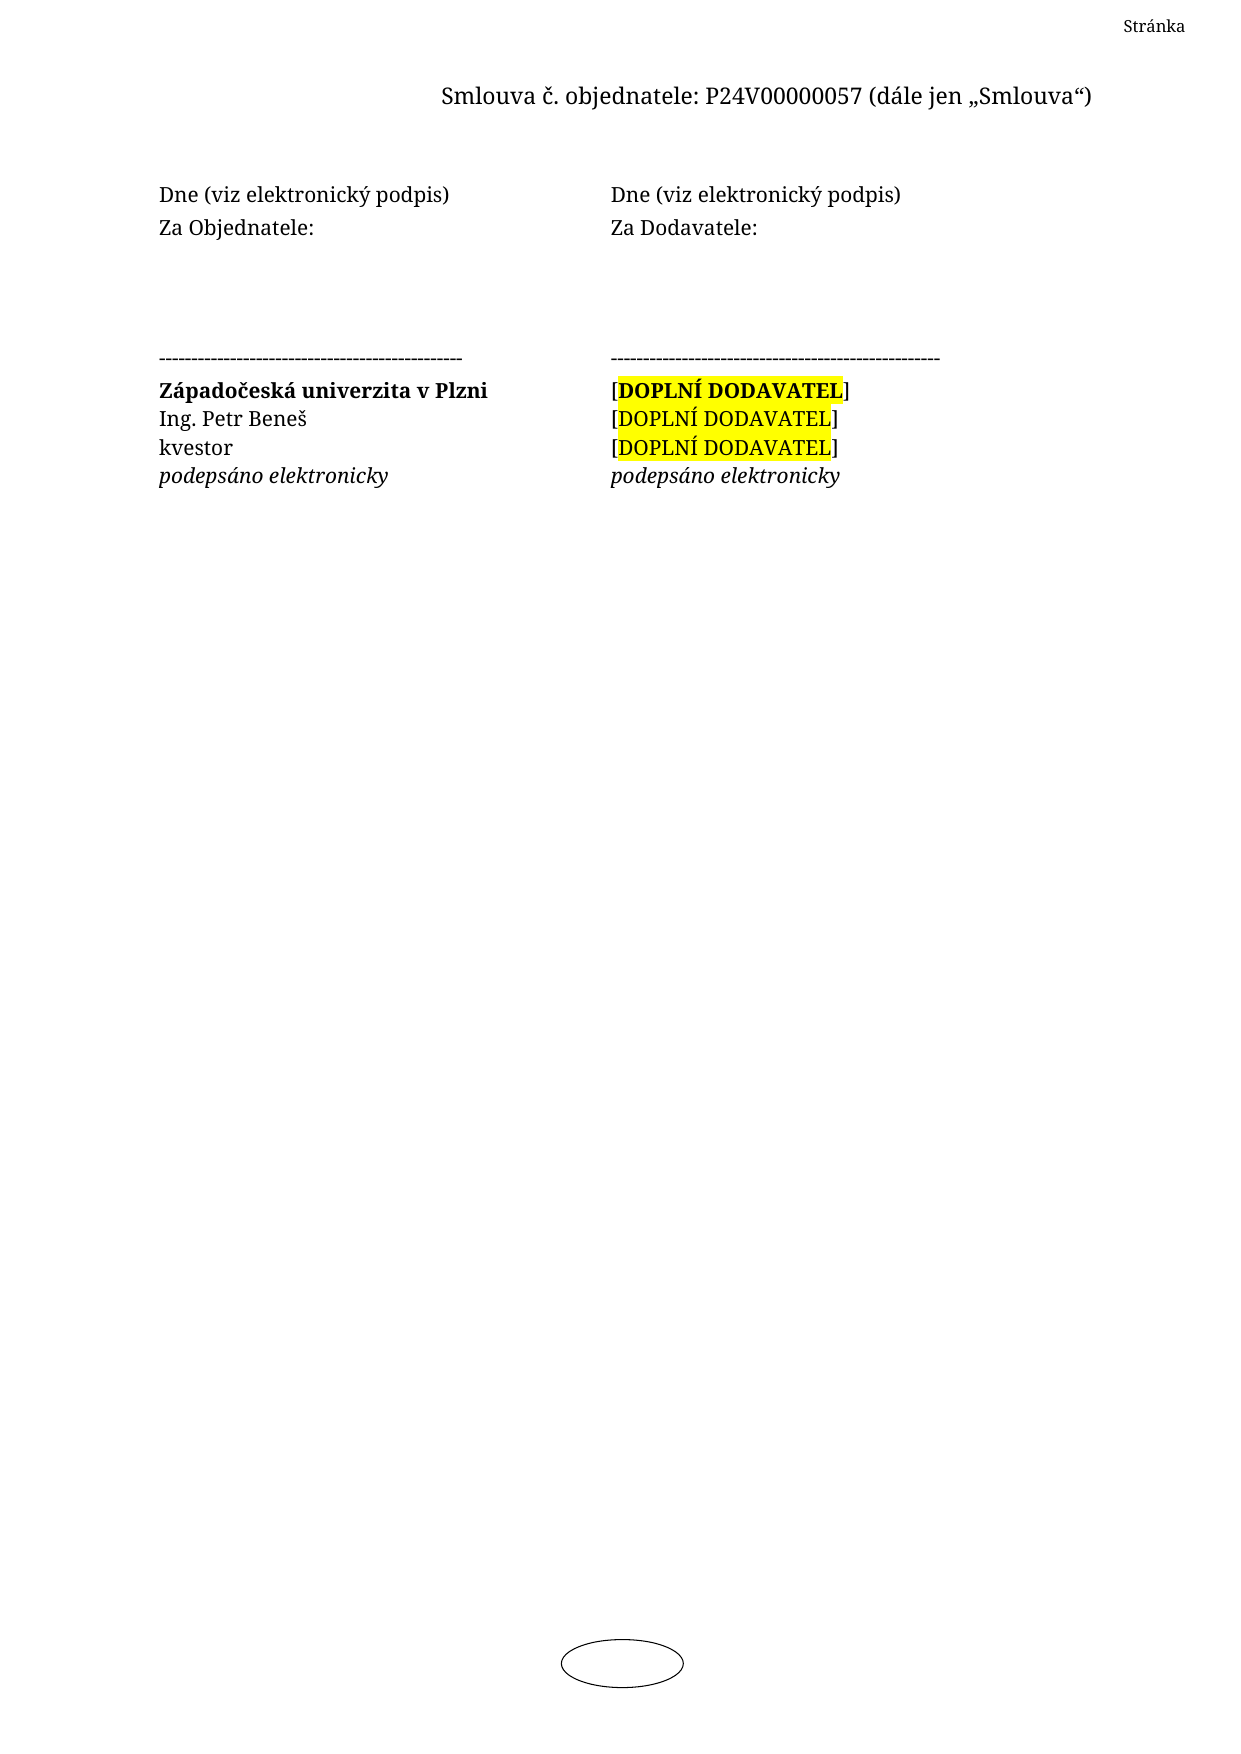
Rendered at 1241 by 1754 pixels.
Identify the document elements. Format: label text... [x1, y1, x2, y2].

table_header Dne (viz elektronický podpis) Za Objednatele: ----------------------------------------------- Západočeská univerzita v Plzni Ing. Petr Beneš kvestor podepsáno elektronicky [148, 180, 599, 490]
table_header Dne (viz elektronický podpis) Za Dodavatele: --------------------------------------------------- [DOPLNÍ DODAVATEL] [DOPLNÍ DODAVATEL] [DOPLNÍ DODAVATEL] podepsáno elektronicky [599, 180, 1051, 490]
